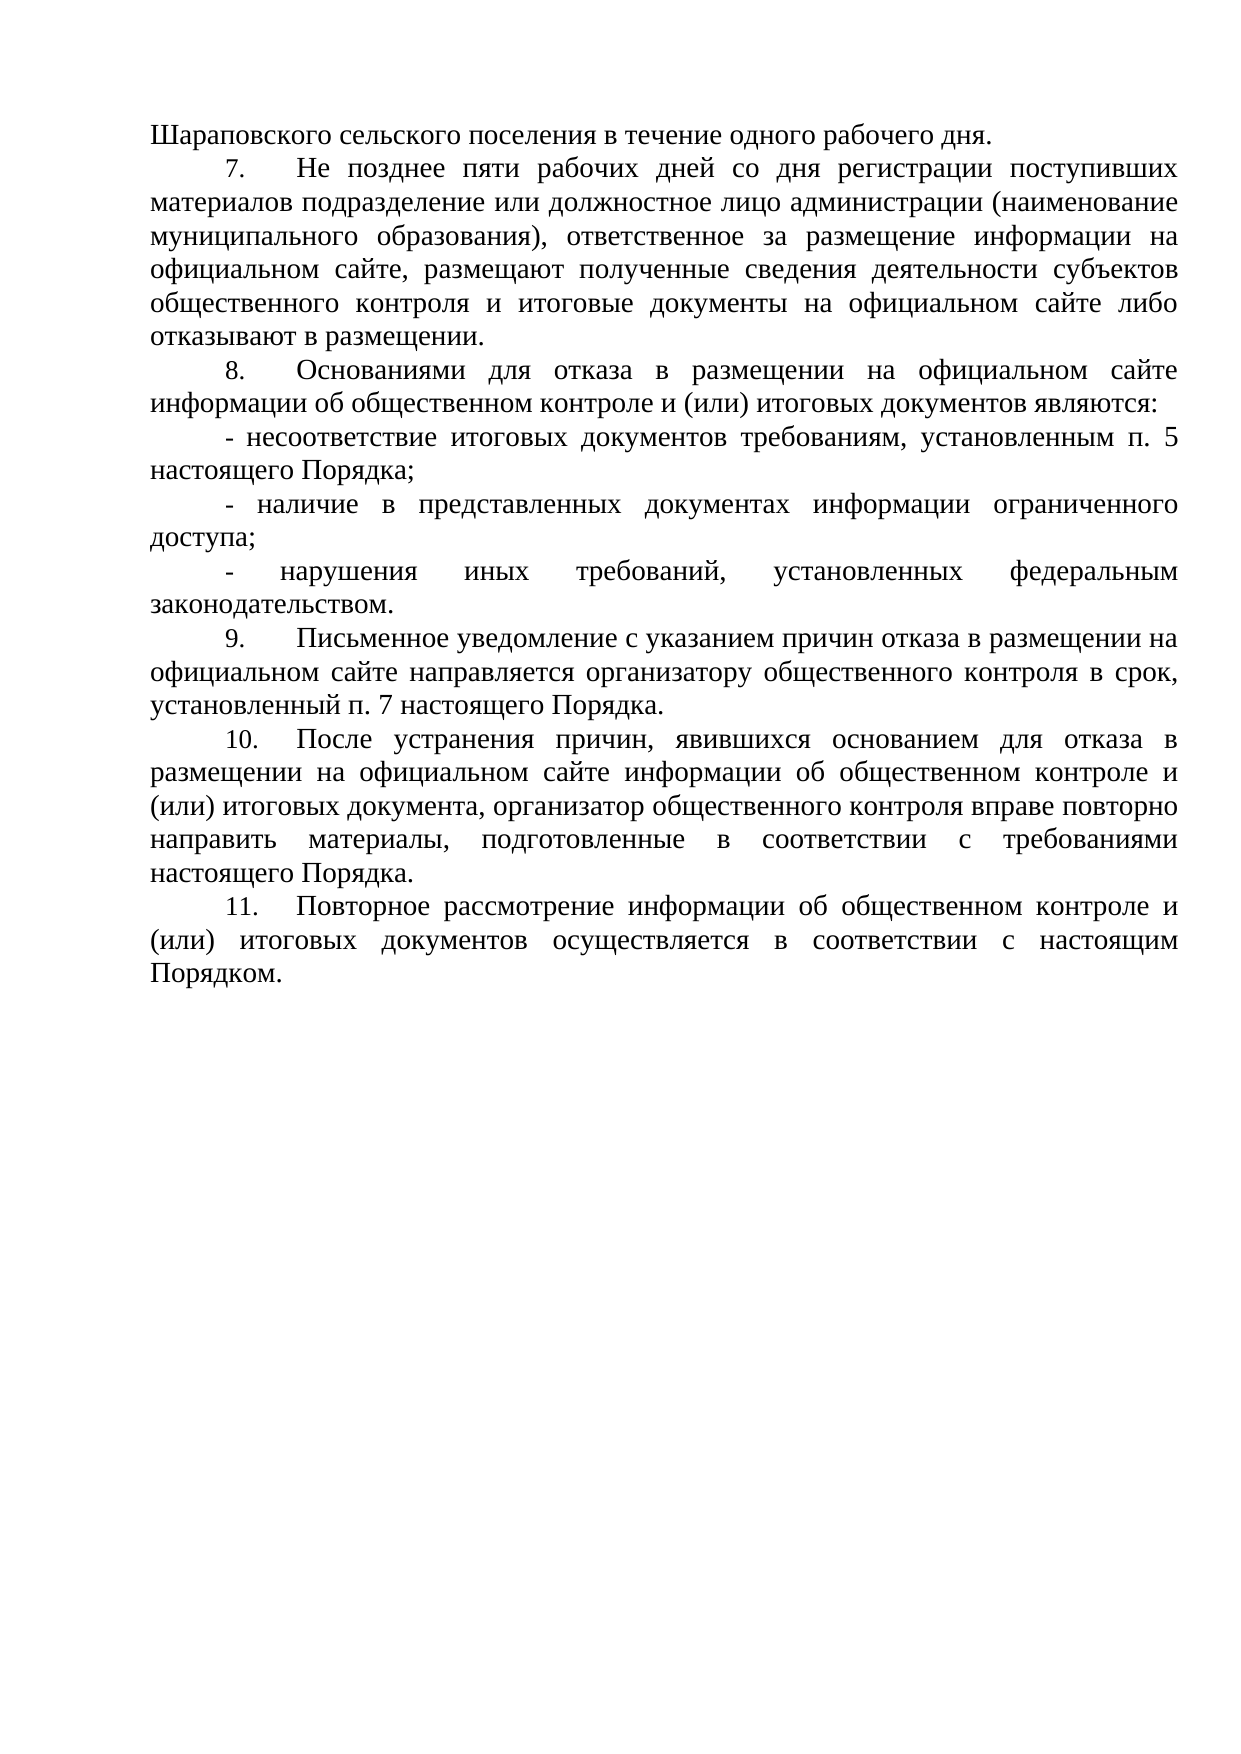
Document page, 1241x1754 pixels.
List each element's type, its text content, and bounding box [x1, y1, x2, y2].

list Основаниями для отказа в размещении на официальном сайте информации об общественном контроле и (или) итоговых документов являются: [150, 352, 1179, 419]
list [150, 118, 1179, 151]
list наличие в представленных документах информации ограниченного доступа; [150, 487, 1179, 554]
list нарушения иных требований, установленных федеральным законодательством. [150, 554, 1179, 621]
list Повторное рассмотрение информации об общественном контроле и (или) итоговых документов осуществляется в соответствии с настоящим Порядком. [150, 889, 1179, 990]
list несоответствие итоговых документов требованиям, установленным п. 5 настоящего Порядка; [150, 419, 1179, 487]
list Письменное уведомление с указанием причин отказа в размещении на официальном сайте направляется организатору общественного контроля в срок, установленный п. 7 настоящего Порядка. [150, 621, 1179, 721]
list Не позднее пяти рабочих дней со дня регистрации поступивших материалов подразделение или должностное лицо администрации (наименование муниципального образования), ответственное за размещение информации на официальном сайте, размещают полученные сведения деятельности субъектов общественного контроля и итоговые документы на официальном сайте либо отказывают в размещении. [150, 151, 1179, 352]
list После устранения причин, явившихся основанием для отказа в размещении на официальном сайте информации об общественном контроле и (или) итоговых документа, организатор общественного контроля вправе повторно направить материалы, подготовленные в соответствии с требованиями настоящего Порядка. [150, 721, 1179, 889]
